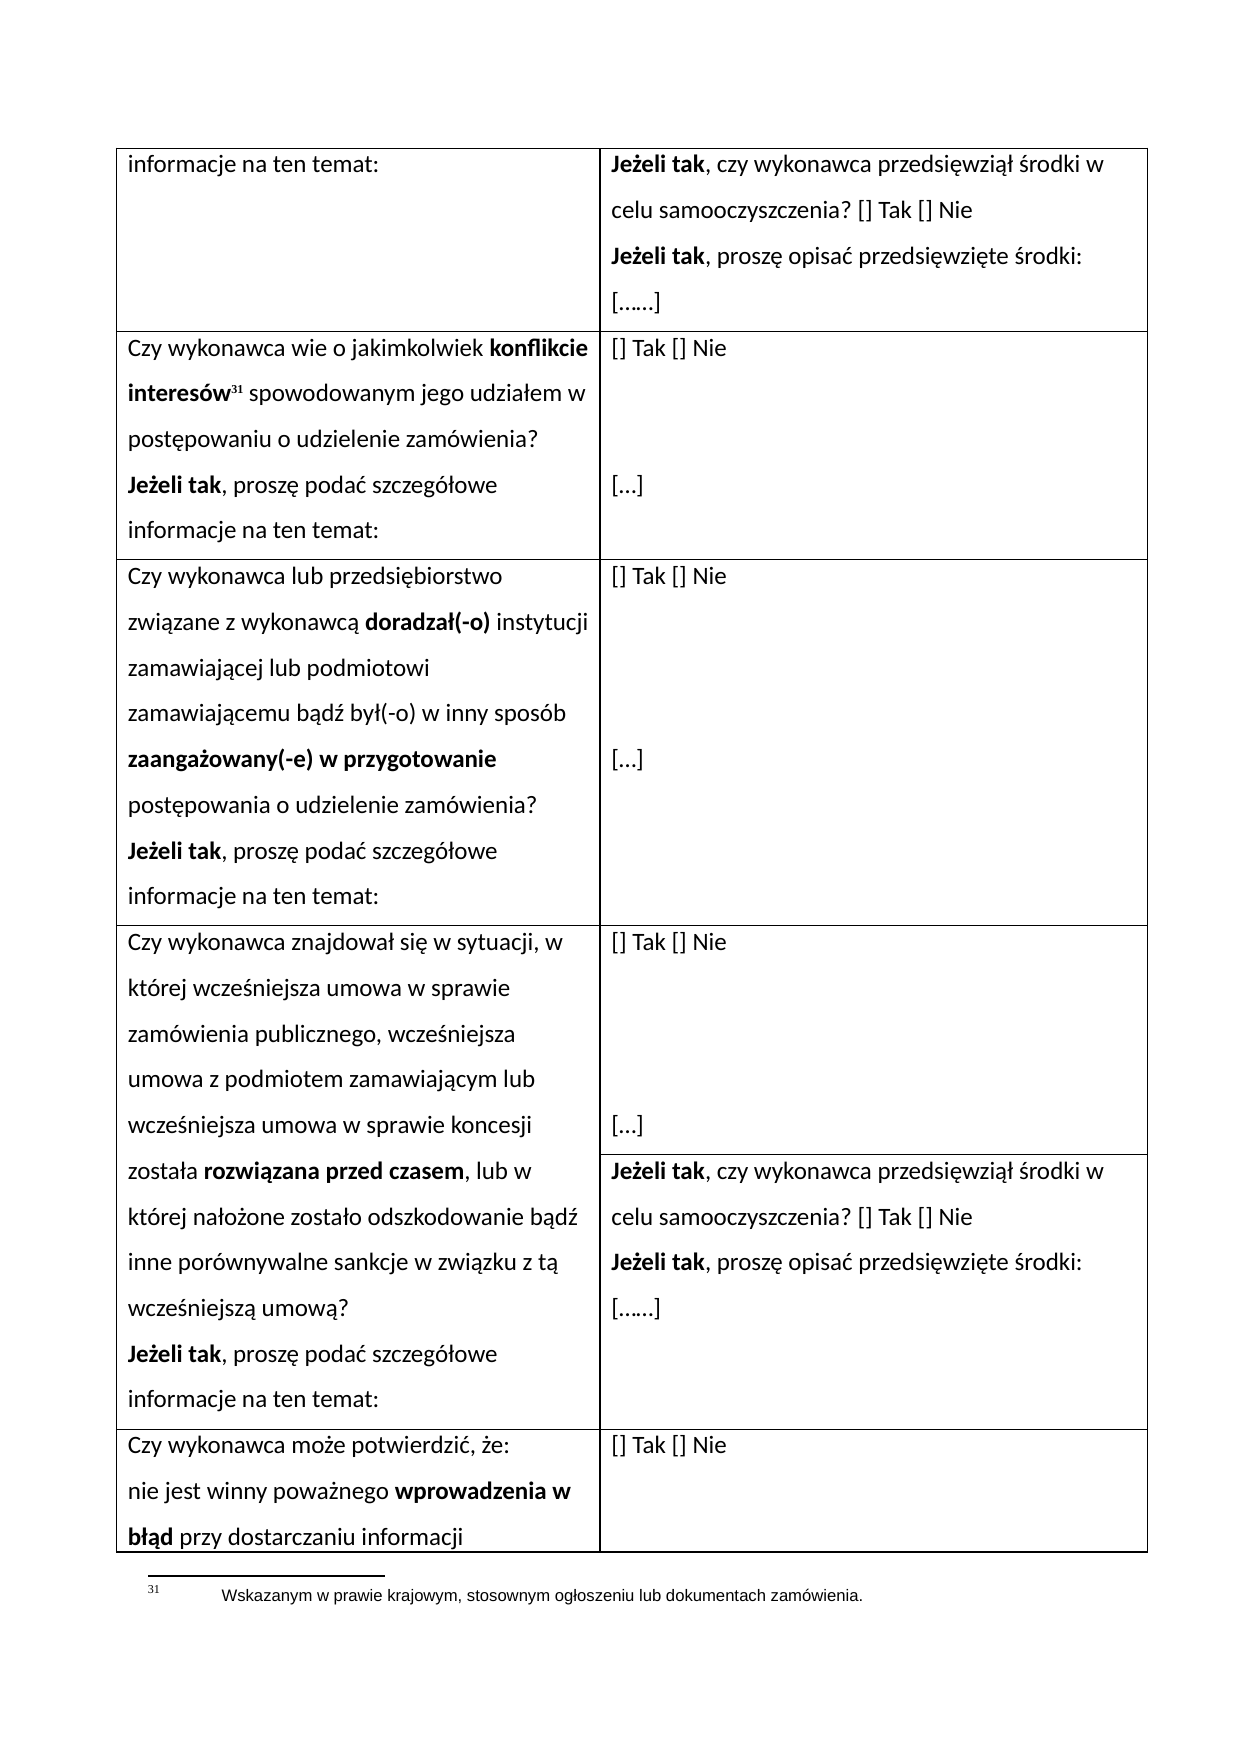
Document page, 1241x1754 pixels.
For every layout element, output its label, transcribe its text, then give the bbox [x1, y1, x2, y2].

table_cell [] Tak [] Nie [601, 1430, 1147, 1551]
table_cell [117, 1430, 599, 1551]
table_cell [] Tak [] Nie […] [601, 560, 1147, 925]
table_cell Czy wykonawca lub przedsiębiorstwo związane z wykonawcą doradzał(-o) instytucji zamawiającej lub podmiotowi zamawiającemu bądź był(-o) w inny sposób zaangażowany(-e) w przygotowanie postępowania o udzielenie zamówienia? Jeżeli tak, proszę podać szczegółowe informacje na ten temat: [117, 560, 599, 925]
table_cell Jeżeli tak, czy wykonawca przedsięwziął środki w celu samooczyszczenia? [] Tak [] Nie Jeżeli tak, proszę opisać przedsięwzięte środki: [……] [601, 1155, 1147, 1428]
table_cell Jeżeli tak, czy wykonawca przedsięwziął środki w celu samooczyszczenia? [] Tak [] Nie Jeżeli tak, proszę opisać przedsięwzięte środki: [……] [601, 149, 1147, 331]
table_cell Czy wykonawca znajdował się w sytuacji, w której wcześniejsza umowa w sprawie zamówienia publicznego, wcześniejsza umowa z podmiotem zamawiającym lub wcześniejsza umowa w sprawie koncesji została rozwiązana przed czasem, lub w której nałożone zostało odszkodowanie bądź inne porównywalne sankcje w związku z tą wcześniejszą umową? Jeżeli tak, proszę podać szczegółowe informacje na ten temat: [117, 926, 599, 1428]
table_cell [] Tak [] Nie […] [601, 926, 1147, 1154]
table_cell Czy wykonawca wie o jakimkolwiek konflikcie interesów spowodowanym jego udziałem w postępowaniu o udzielenie zamówienia? Jeżeli tak, proszę podać szczegółowe informacje na ten temat: [117, 332, 599, 559]
table_cell [] Tak [] Nie […] [601, 332, 1147, 559]
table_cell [117, 149, 599, 331]
